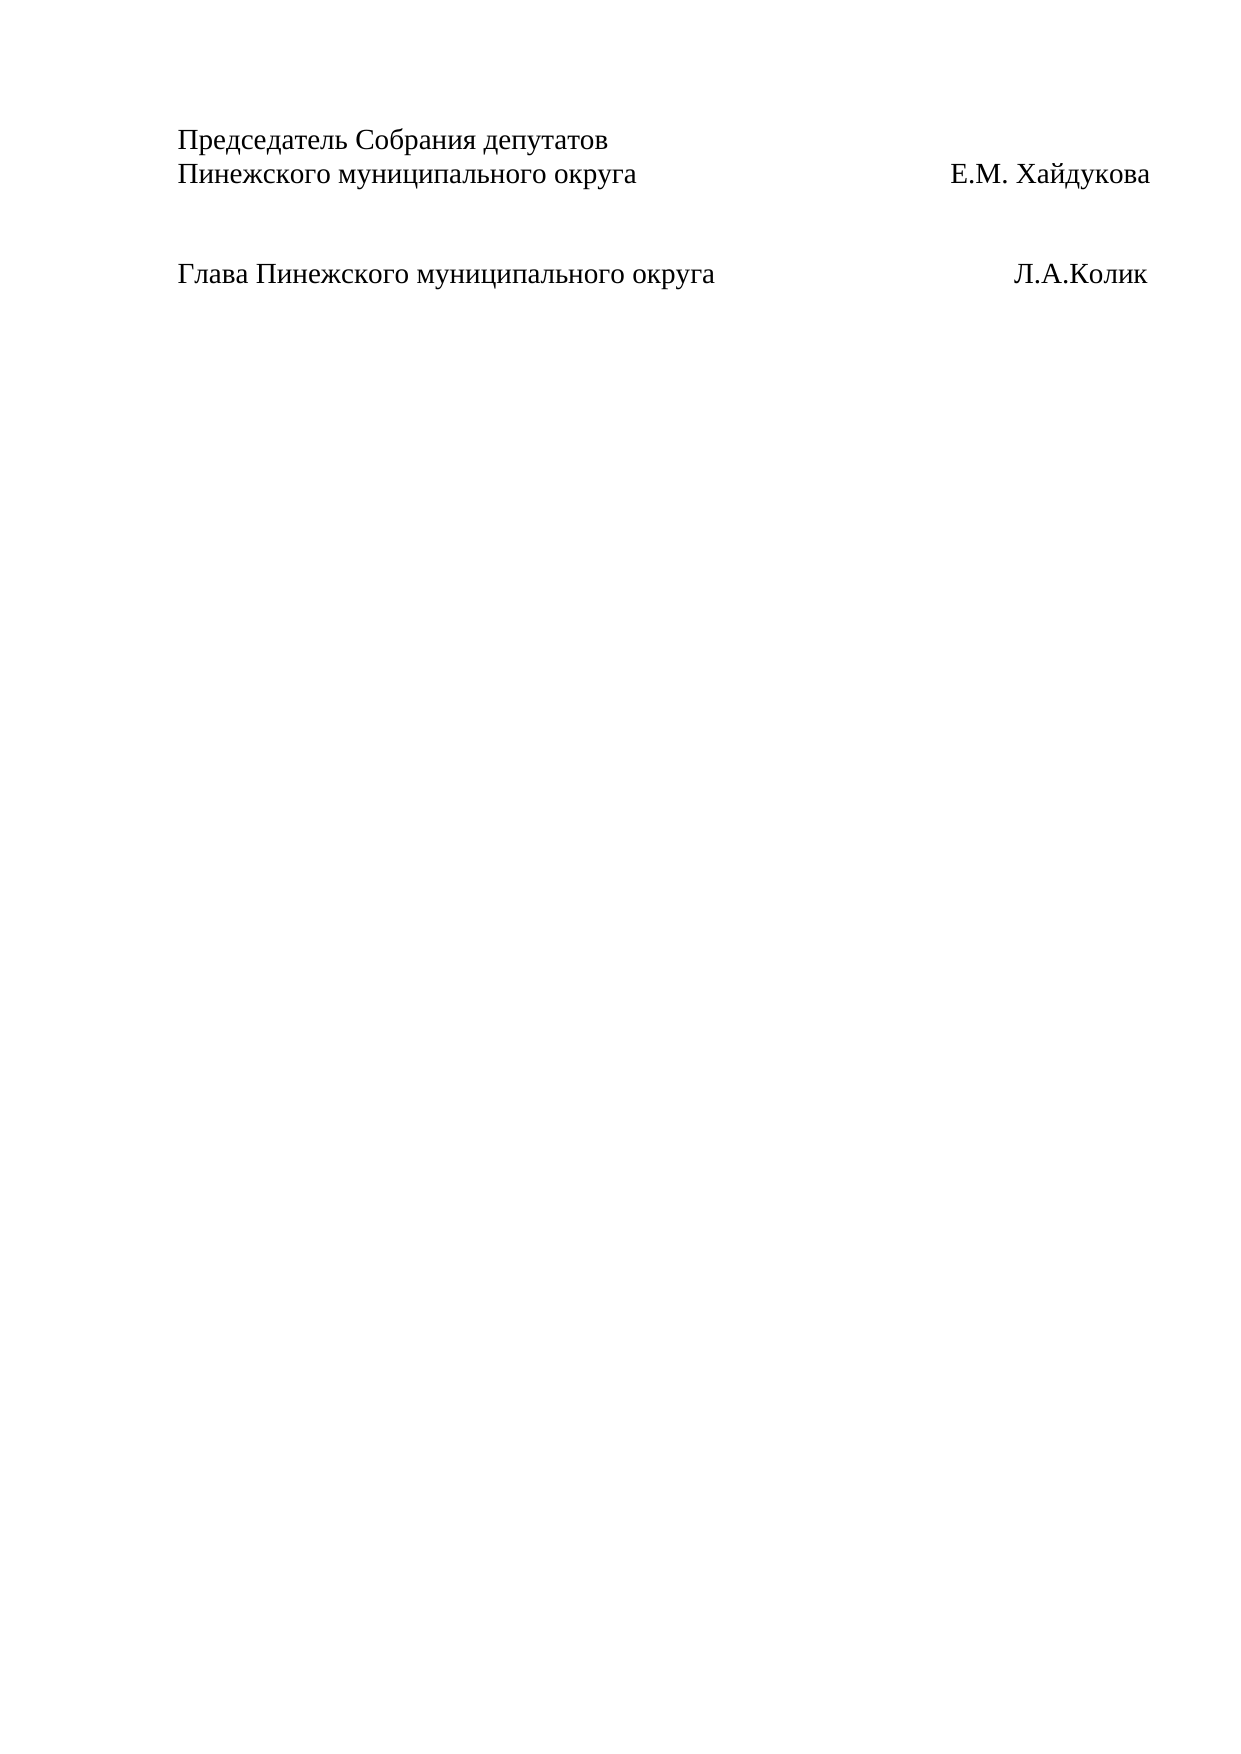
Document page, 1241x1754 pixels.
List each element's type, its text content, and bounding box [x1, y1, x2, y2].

text Пинежского муниципального округа Е.М. Хайдукова [177, 156, 1152, 189]
text Председатель Собрания депутатов [177, 122, 1152, 156]
text Глава Пинежского муниципального округа Л.А.Колик [177, 256, 1152, 290]
